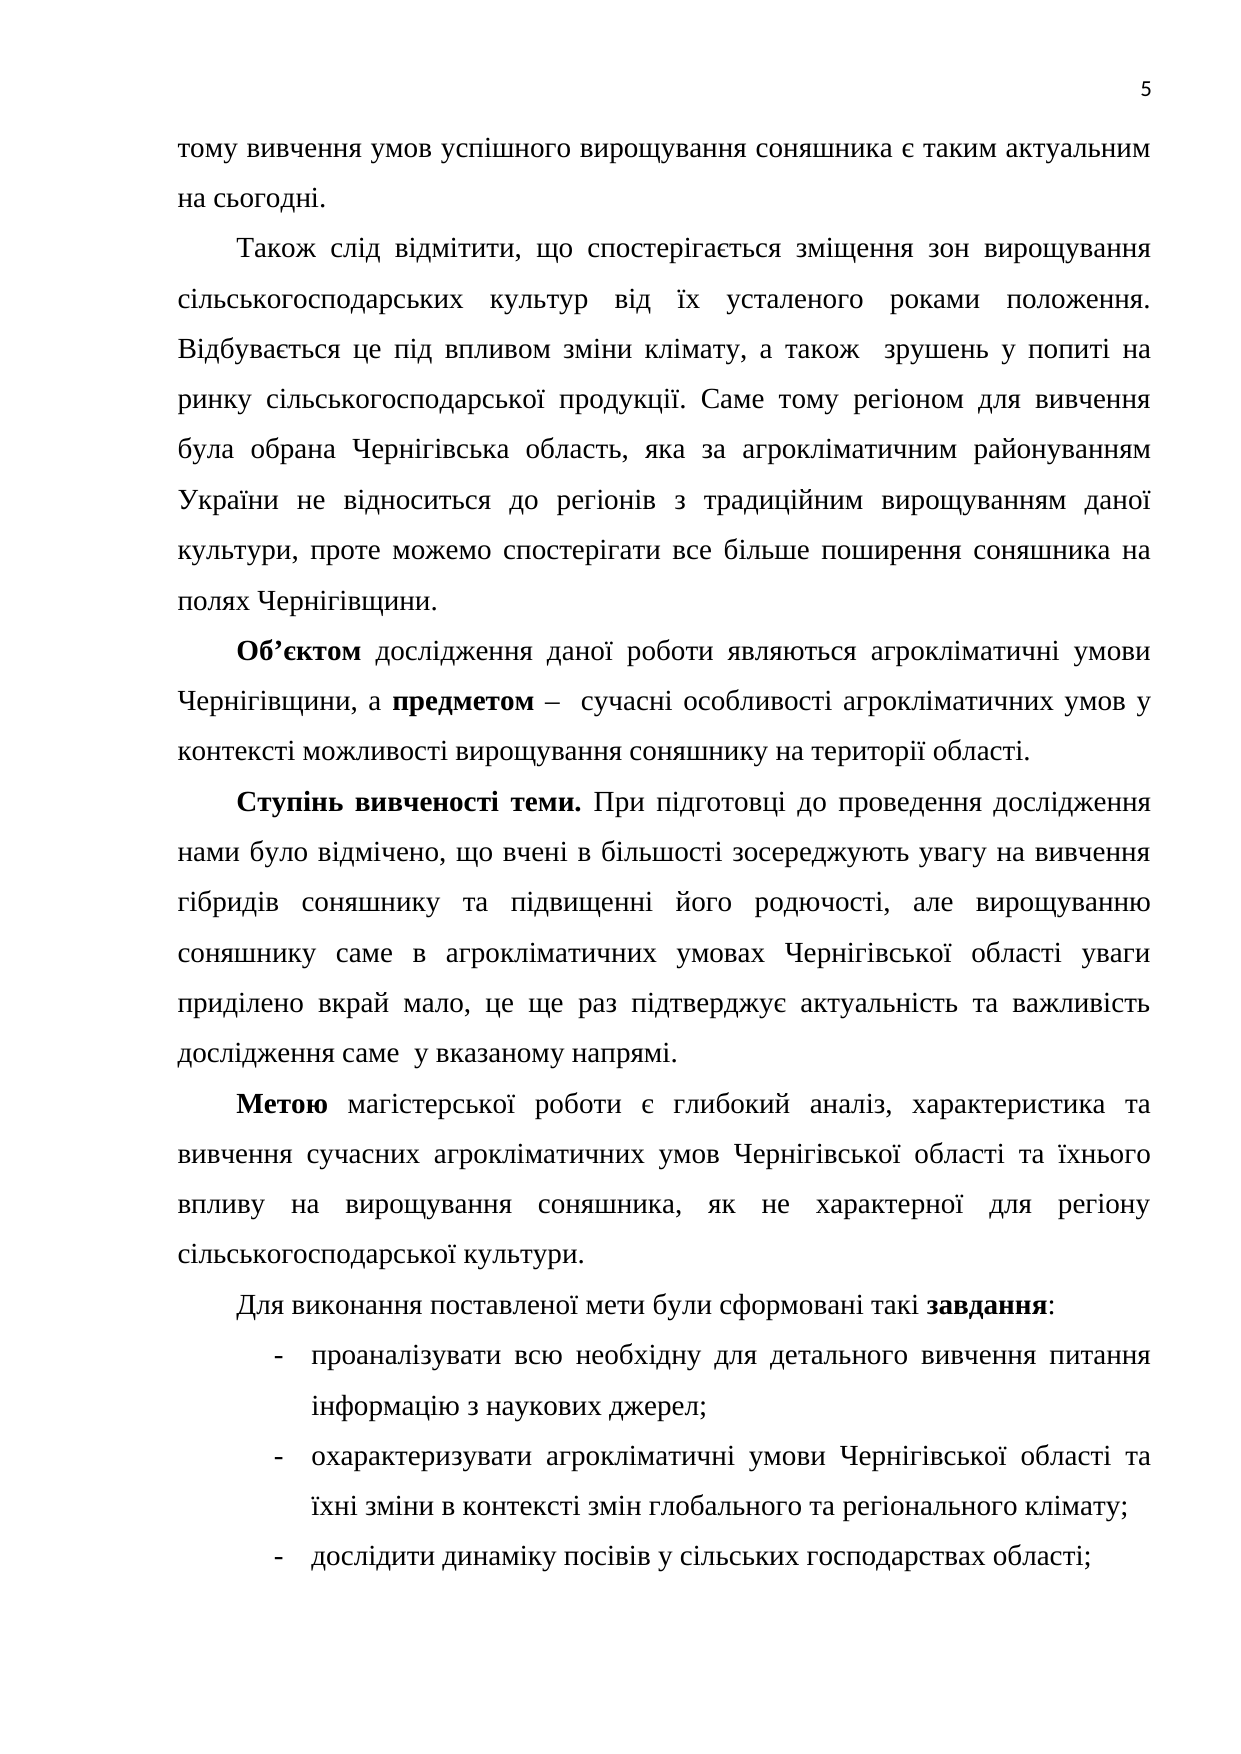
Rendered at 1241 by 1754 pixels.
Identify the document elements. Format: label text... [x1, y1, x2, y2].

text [177, 130, 1152, 214]
list дослідити динаміку посівів у сільських господарствах області; [274, 1538, 1152, 1572]
list проаналізувати всю необхідну для детального вивчення питання інформацію з наукових джерел; [274, 1337, 1152, 1421]
text Також слід відмітити, що спостерігається зміщення зон вирощування сільськогосподарських культур від їх усталеного роками положення. Відбувається це під впливом зміни клімату, а також зрушень у попиті на ринку сільськогосподарської продукції. Саме тому регіоном для вивчення була обрана Чернігівська область, яка за агрокліматичним районуванням України не відноситься до регіонів з традиційним вирощуванням даної культури, проте можемо спостерігати все більше поширення соняшника на полях Чернігівщини. [177, 230, 1152, 616]
text Ступінь вивченості теми. При підготовці до проведення дослідження нами було відмічено, що вчені в більшості зосереджують увагу на вивчення гібридів соняшнику та підвищенні його родючості, але вирощуванню соняшнику саме в агрокліматичних умовах Чернігівської області уваги приділено вкрай мало, це ще раз підтверджує актуальність та важливість дослідження саме у вказаному напрямі. [177, 784, 1152, 1069]
text Метою магістерської роботи є глибокий аналіз, характеристика та вивчення сучасних агрокліматичних умов Чернігівської області та їхнього впливу на вирощування соняшника, як не характерної для регіону сільськогосподарської культури. [177, 1086, 1152, 1270]
list охарактеризувати агрокліматичні умови Чернігівської області та їхні зміни в контексті змін глобального та регіонального клімату; [274, 1438, 1152, 1522]
text Об’єктом дослідження даної роботи являються агрокліматичні умови Чернігівщини, а предметом – сучасні особливості агрокліматичних умов у контексті можливості вирощування соняшнику на території області. [177, 633, 1152, 767]
text Для виконання поставленої мети були сформовані такі завдання: [177, 1287, 1152, 1321]
